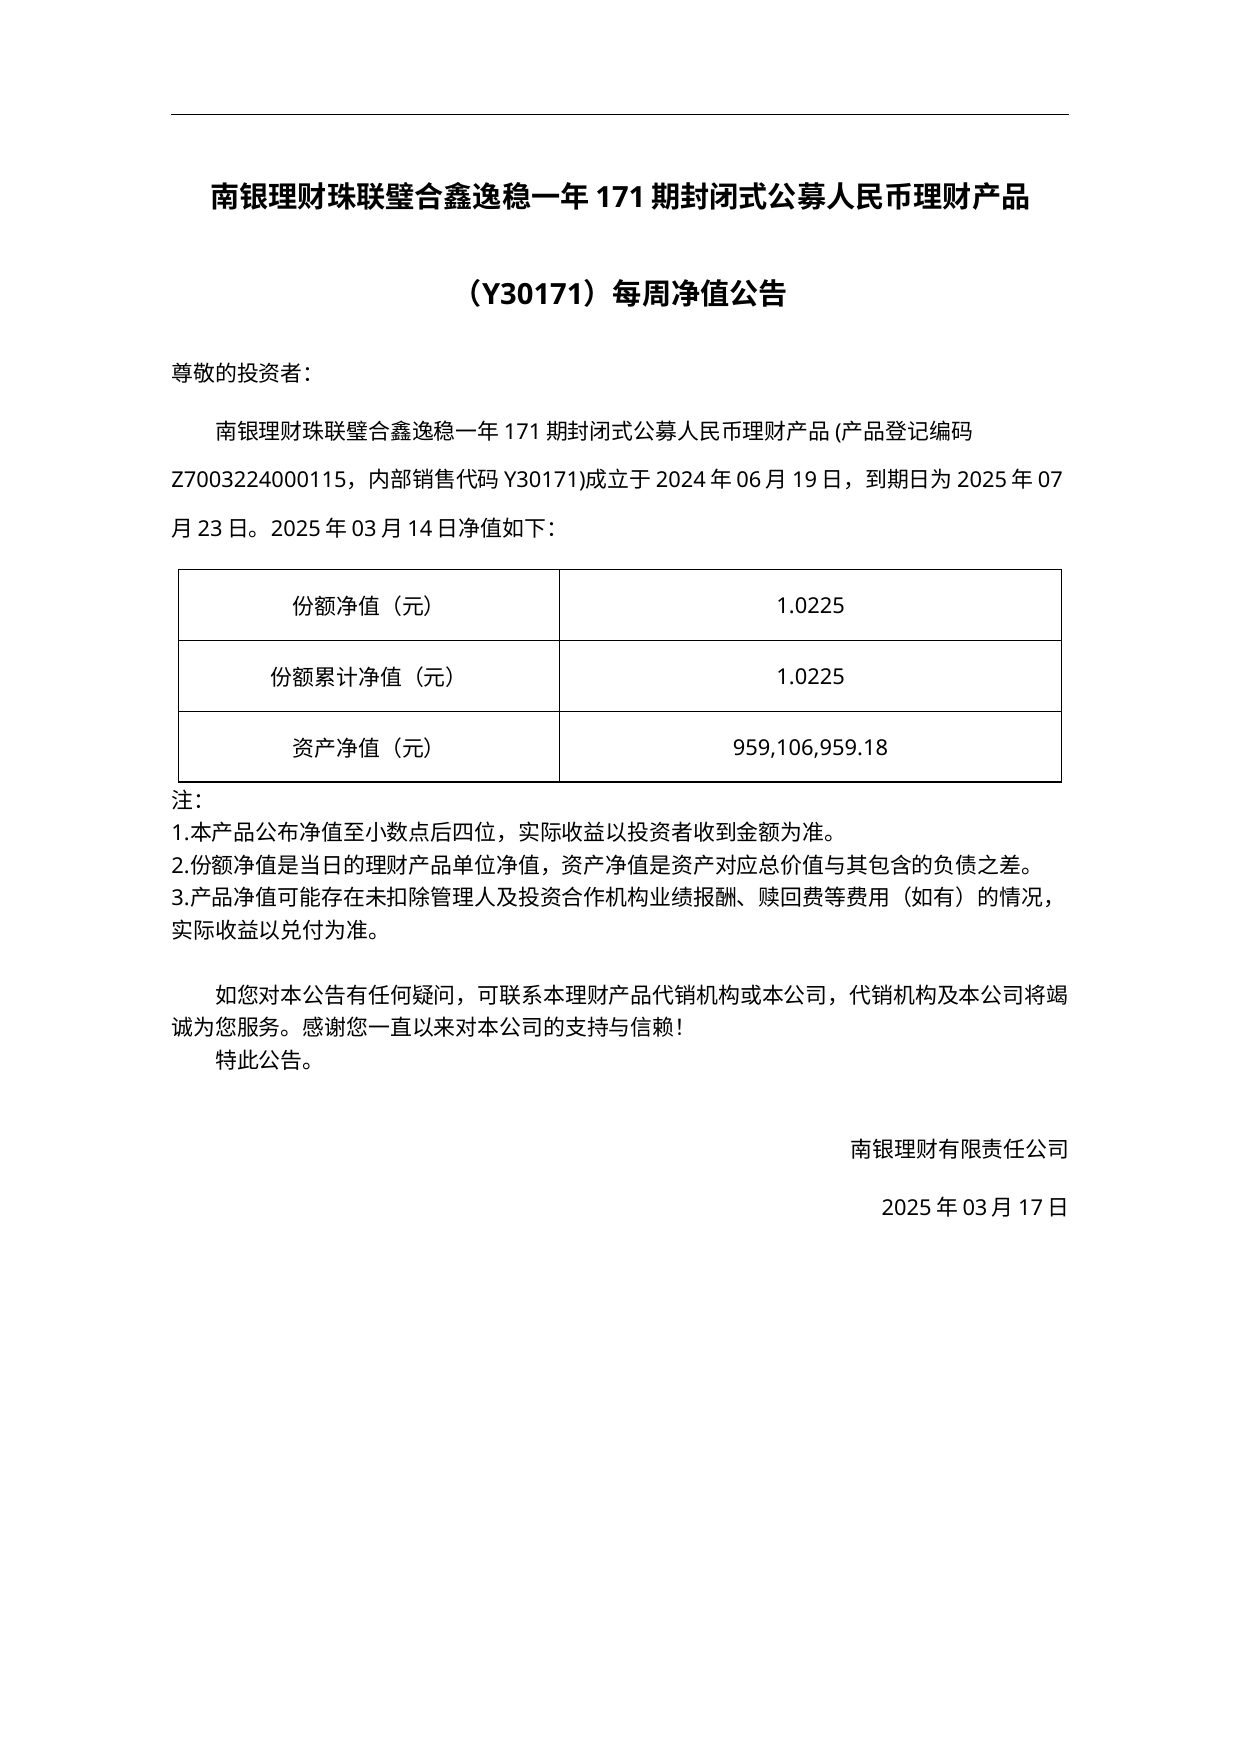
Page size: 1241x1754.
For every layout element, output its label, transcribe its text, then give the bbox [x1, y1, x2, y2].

text 如您对本公告有任何疑问，可联系本理财产品代销机构或本公司，代销机构及本公司将竭诚为您服务。感谢您一直以来对本公司的支持与信赖！ [171, 977, 1069, 1042]
table_cell 资产净值（元） [179, 712, 559, 781]
text 1.本产品公布净值至小数点后四位，实际收益以投资者收到金额为准。 [171, 815, 1069, 847]
table_header 1.0225 [560, 570, 1061, 640]
table_cell 1.0225 [560, 641, 1061, 711]
table_cell 959,106,959.18 [560, 712, 1061, 781]
text 注： [171, 782, 1069, 815]
table_header 份额净值（元） [179, 570, 559, 640]
text 2.份额净值是当日的理财产品单位净值，资产净值是资产对应总价值与其包含的负债之差。 [171, 847, 1069, 880]
text 南银理财珠联璧合鑫逸稳一年171期封闭式公募人民币理财产品 (产品登记编码Z7003224000115，内部销售代码Y30171)成立于2024年06月19日，到期日为2025年07月23日。2025年03月14日净值如下： [171, 413, 1069, 543]
text 南银理财有限责任公司 [171, 1132, 1069, 1164]
text 2025年03月17日 [171, 1190, 1069, 1222]
text 3.产品净值可能存在未扣除管理人及投资合作机构业绩报酬、赎回费等费用（如有）的情况，实际收益以兑付为准。 [171, 880, 1069, 945]
text 尊敬的投资者： [171, 355, 1069, 388]
table_cell 份额累计净值（元） [179, 641, 559, 711]
text 南银理财珠联璧合鑫逸稳一年171期封闭式公募人民币理财产品（Y30171）每周净值公告 [171, 162, 1069, 324]
text 特此公告。 [171, 1042, 1069, 1075]
